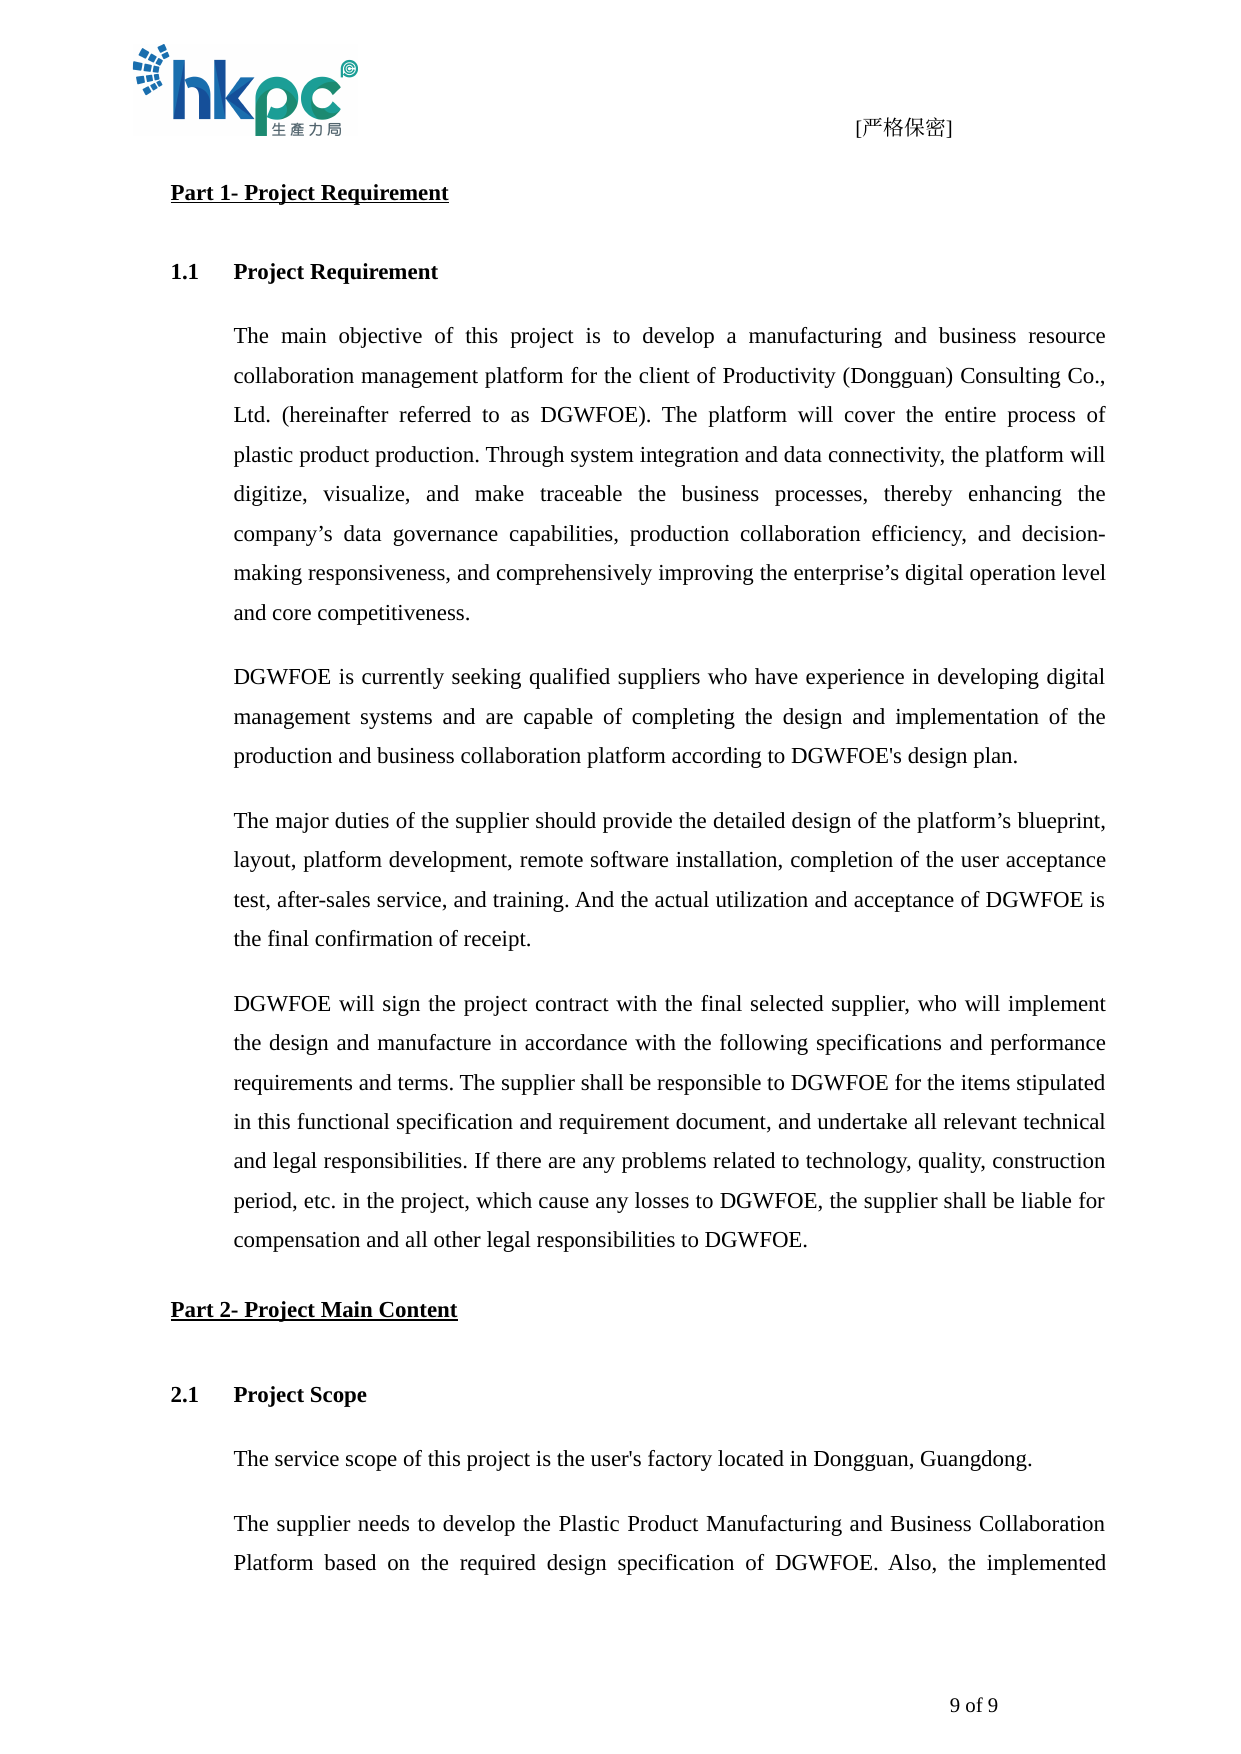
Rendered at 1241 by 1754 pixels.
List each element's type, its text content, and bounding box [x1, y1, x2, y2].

subtitle The service scope of this project is the user's factory located in Dongguan, Guangdong. [233, 1446, 1107, 1472]
subtitle The major duties of the supplier should provide the detailed design of the platform’s blueprint, layout, platform development, remote software installation, completion of the user acceptance test, after-sales service, and training. And the actual utilization and acceptance of DGWFOE is the final confirmation of receipt. [233, 807, 1107, 951]
subtitle Project Scope [170, 1381, 1107, 1407]
picture [132, 44, 358, 136]
subtitle Part 1- Project Requirement [170, 179, 1107, 205]
text Part 2- Project Main Content [170, 1291, 1107, 1328]
subtitle DGWFOE will sign the project contract with the final selected supplier, who will implement the design and manufacture in accordance with the following specifications and performance requirements and terms. The supplier shall be responsible to DGWFOE for the items stipulated in this functional specification and requirement document, and undertake all relevant technical and legal responsibilities. If there are any problems related to technology, quality, construction period, etc. in the project, which cause any losses to DGWFOE, the supplier shall be liable for compensation and all other legal responsibilities to DGWFOE. [233, 989, 1107, 1253]
subtitle Project Requirement [170, 258, 1107, 284]
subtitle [233, 1510, 1107, 1576]
subtitle DGWFOE is currently seeking qualified suppliers who have experience in developing digital management systems and are capable of completing the design and implementation of the production and business collaboration platform according to DGWFOE's design plan. [233, 663, 1107, 768]
subtitle The main objective of this project is to develop a manufacturing and business resource collaboration management platform for the client of Productivity (Dongguan) Consulting Co., Ltd. (hereinafter referred to as DGWFOE). The platform will cover the entire process of plastic product production. Through system integration and data connectivity, the platform will digitize, visualize, and make traceable the business processes, thereby enhancing the company’s data governance capabilities, production collaboration efficiency, and decision-making responsiveness, and comprehensively improving the enterprise’s digital operation level and core competitiveness. [233, 322, 1107, 625]
